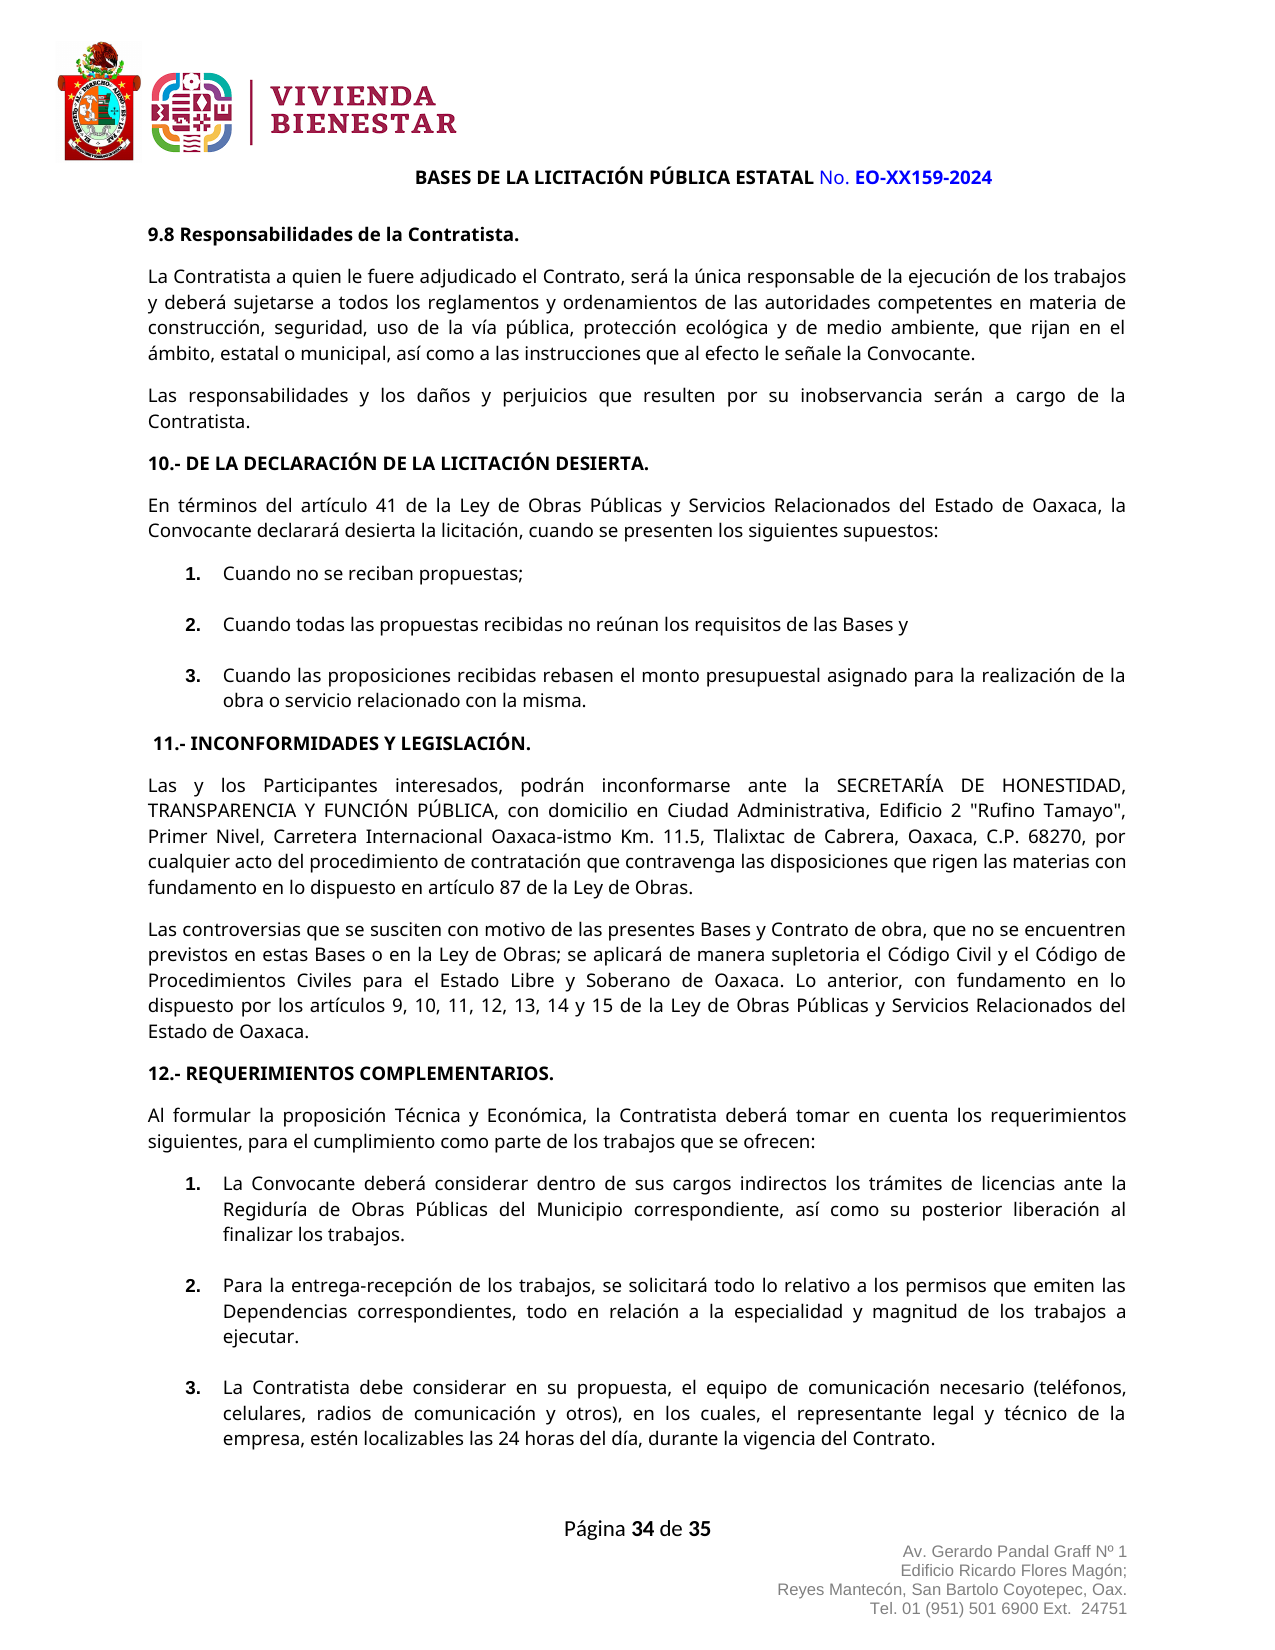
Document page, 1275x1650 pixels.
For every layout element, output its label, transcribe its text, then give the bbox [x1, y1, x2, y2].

list Cuando todas las propuestas recibidas no reúnan los requisitos de las Bases y [185, 611, 1127, 637]
text Las y los Participantes interesados, podrán inconformarse ante la SECRETARÍA DE HONESTIDAD, TRANSPARENCIA Y FUNCIÓN PÚBLICA, con domicilio en Ciudad Administrativa, Edificio 2 "Rufino Tamayo", Primer Nivel, Carretera Internacional Oaxaca-istmo Km. 11.5, Tlalixtac de Cabrera, Oaxaca, C.P. 68270, por cualquier acto del procedimiento de contratación que contravenga las disposiciones que rigen las materias con fundamento en lo dispuesto en artículo 87 de la Ley de Obras. [148, 772, 1127, 899]
list Cuando las proposiciones recibidas rebasen el monto presupuestal asignado para la realización de la obra o servicio relacionado con la misma. [185, 662, 1127, 713]
text 12.- REQUERIMIENTOS COMPLEMENTARIOS. [148, 1061, 1127, 1086]
picture [55, 41, 143, 163]
list La Convocante deberá considerar dentro de sus cargos indirectos los trámites de licencias ante la Regiduría de Obras Públicas del Municipio correspondiente, así como su posterior liberación al finalizar los trabajos. [185, 1170, 1127, 1247]
text Las responsabilidades y los daños y perjuicios que resulten por su inobservancia serán a cargo de la Contratista. [148, 382, 1127, 433]
text Las controversias que se susciten con motivo de las presentes Bases y Contrato de obra, que no se encuentren previstos en estas Bases o en la Ley de Obras; se aplicará de manera supletoria el Código Civil y el Código de Procedimientos Civiles para el Estado Libre y Soberano de Oaxaca. Lo anterior, con fundamento en lo dispuesto por los artículos 9, 10, 11, 12, 13, 14 y 15 de la Ley de Obras Públicas y Servicios Relacionados del Estado de Oaxaca. [148, 916, 1127, 1044]
text En términos del artículo 41 de la Ley de Obras Públicas y Servicios Relacionados del Estado de Oaxaca, la Convocante declarará desierta la licitación, cuando se presenten los siguientes supuestos: [148, 492, 1127, 543]
text La Contratista a quien le fuere adjudicado el Contrato, será la única responsable de la ejecución de los trabajos y deberá sujetarse a todos los reglamentos y ordenamientos de las autoridades competentes en materia de construcción, seguridad, uso de la vía pública, protección ecológica y de medio ambiente, que rijan en el ámbito, estatal o municipal, así como a las instrucciones que al efecto le señale la Convocante. [148, 264, 1127, 366]
list Cuando no se reciban propuestas; [185, 560, 1127, 586]
list La Contratista debe considerar en su propuesta, el equipo de comunicación necesario (teléfonos, celulares, radios de comunicación y otros), en los cuales, el representante legal y técnico de la empresa, estén localizables las 24 horas del día, durante la vigencia del Contrato. [185, 1374, 1127, 1451]
text 9.8 Responsabilidades de la Contratista. [148, 221, 1127, 247]
text 10.- DE LA DECLARACIÓN DE LA LICITACIÓN DESIERTA. [148, 450, 1127, 476]
list Para la entrega-recepción de los trabajos, se solicitará todo lo relativo a los permisos que emiten las Dependencias correspondientes, todo en relación a la especialidad y magnitud de los trabajos a ejecutar. [185, 1272, 1127, 1349]
text 11.- INCONFORMIDADES Y LEGISLACIÓN. [148, 730, 1127, 755]
text Al formular la proposición Técnica y Económica, la Contratista deberá tomar en cuenta los requerimientos siguientes, para el cumplimiento como parte de los trabajos que se ofrecen: [148, 1103, 1127, 1154]
picture [147, 64, 473, 161]
